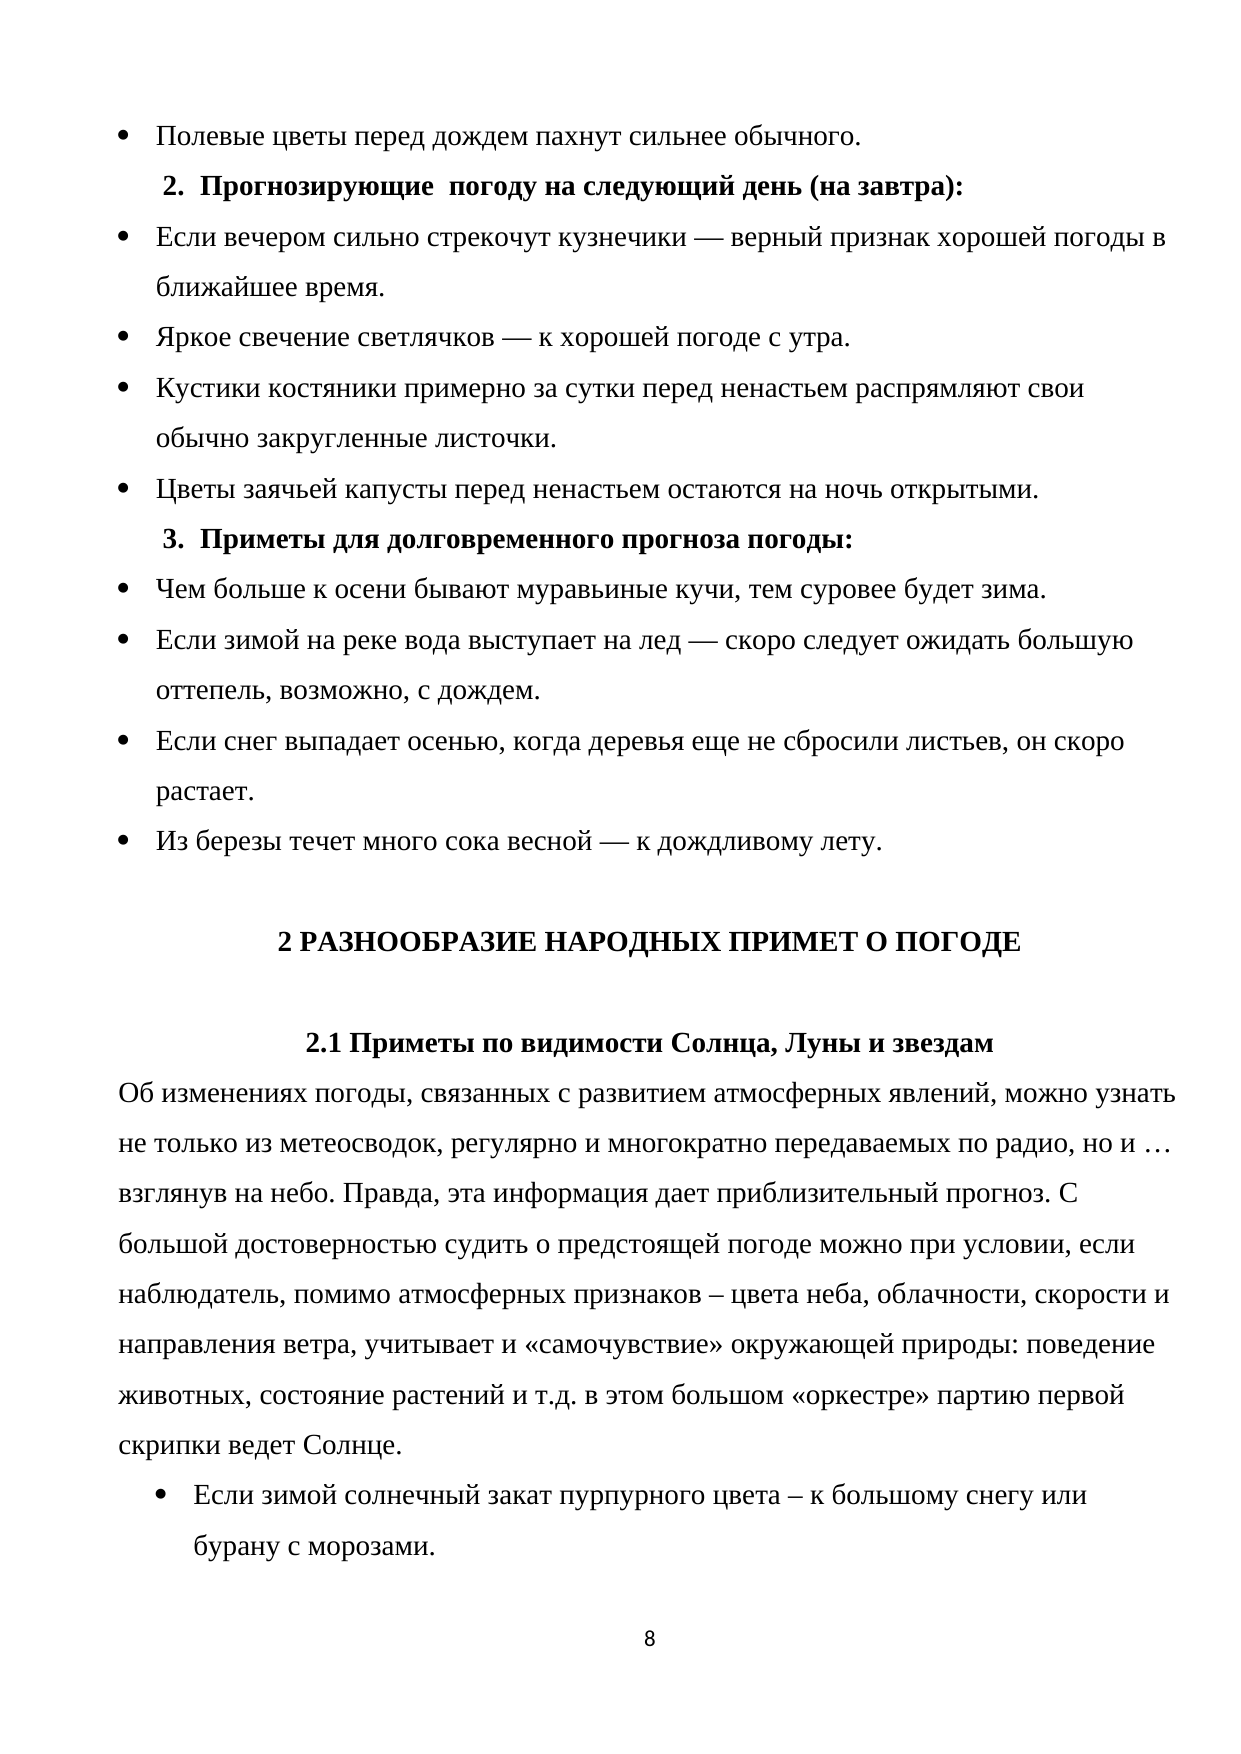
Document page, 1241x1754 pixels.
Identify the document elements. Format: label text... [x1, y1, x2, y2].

list Полевые цветы перед дождем пахнут сильнее обычного. [118, 118, 1181, 152]
list Цветы заячьей капусты перед ненастьем остаются на ночь открытыми. [118, 471, 1181, 504]
list Чем больше к осени бывают муравьиные кучи, тем суровее будет зима. [118, 571, 1181, 605]
text Об изменениях погоды, связанных с развитием атмосферных явлений, можно узнать не только из метеосводок, регулярно и многократно передаваемых по радио, но и … взглянув на небо. Правда, эта информация дает приблизительный прогноз. С большой достоверностью судить о предстоящей погоде можно при условии, если наблюдатель, помимо атмосферных признаков – цвета неба, облачности, скорости и направления ветра, учитывает и «самочувствие» окружающей природы: поведение животных, состояние растений и т.д. в этом большом «оркестре» партию первой скрипки ведет Солнце. [118, 1075, 1181, 1461]
list Если зимой на реке вода выступает на лед — скоро следует ожидать большую оттепель, возможно, с дождем. [118, 622, 1181, 706]
list Если зимой солнечный закат пурпурного цвета – к большому снегу или бурану с морозами. [156, 1477, 1181, 1561]
list Из березы течет много сока весной — к дождливому лету. [118, 823, 1181, 857]
list Если снег выпадает осенью, когда деревья еще не сбросили листьев, он скоро растает. [118, 723, 1181, 807]
list Кустики костяники примерно за сутки перед ненастьем распрямляют свои обычно закругленные листочки. [118, 370, 1181, 454]
list Приметы для долговременного прогноза погоды: [162, 521, 1181, 555]
list Если вечером сильно стрекочут кузнечики — верный признак хорошей погоды в ближайшее время. [118, 219, 1181, 303]
list Яркое свечение светлячков — к хорошей погоде с утра. [118, 319, 1181, 353]
text 2 РАЗНООБРАЗИЕ НАРОДНЫХ ПРИМЕТ О ПОГОДЕ [118, 924, 1181, 958]
text 2.1 Приметы по видимости Солнца, Луны и звездам [118, 1025, 1181, 1058]
list Прогнозирующие погоду на следующий день (на завтра): [162, 168, 1181, 202]
